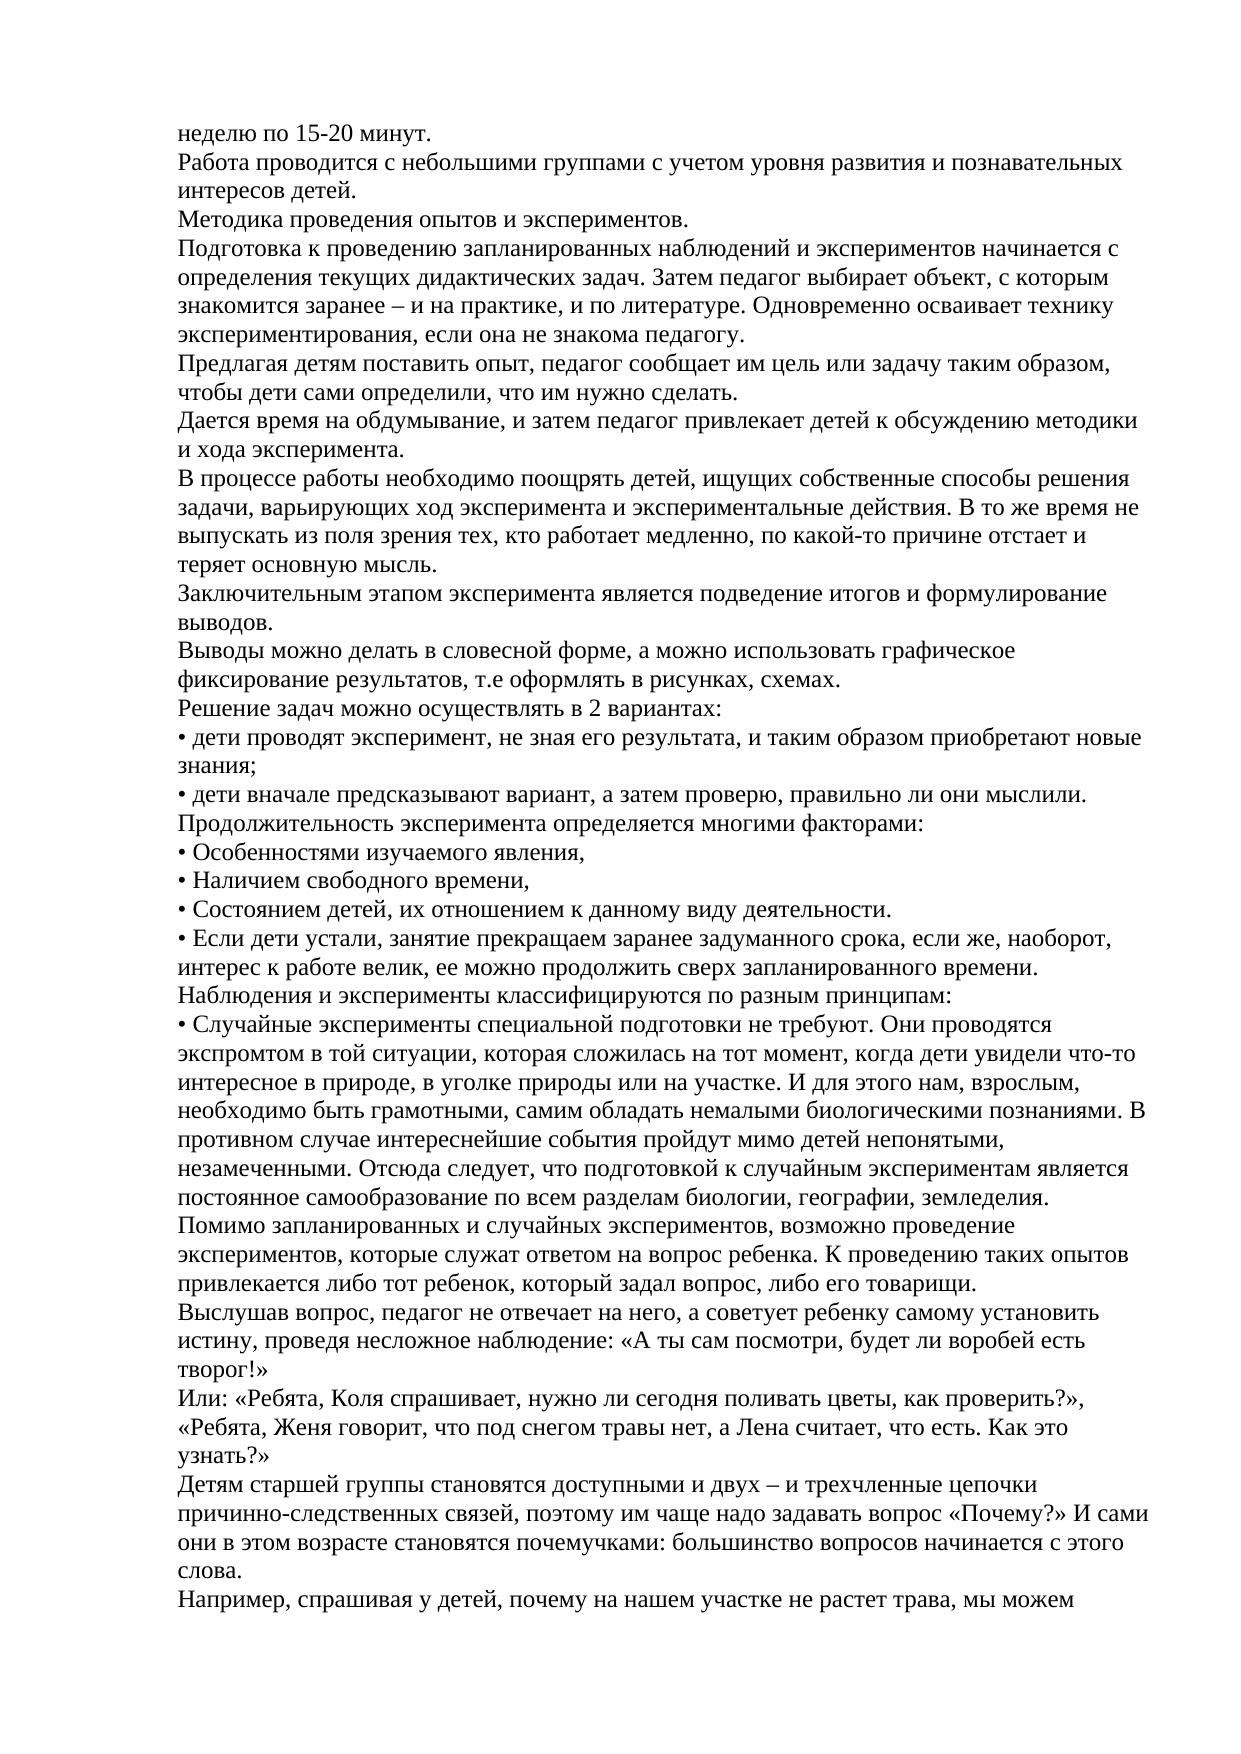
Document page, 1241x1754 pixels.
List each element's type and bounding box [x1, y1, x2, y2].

text [177, 118, 1152, 1613]
